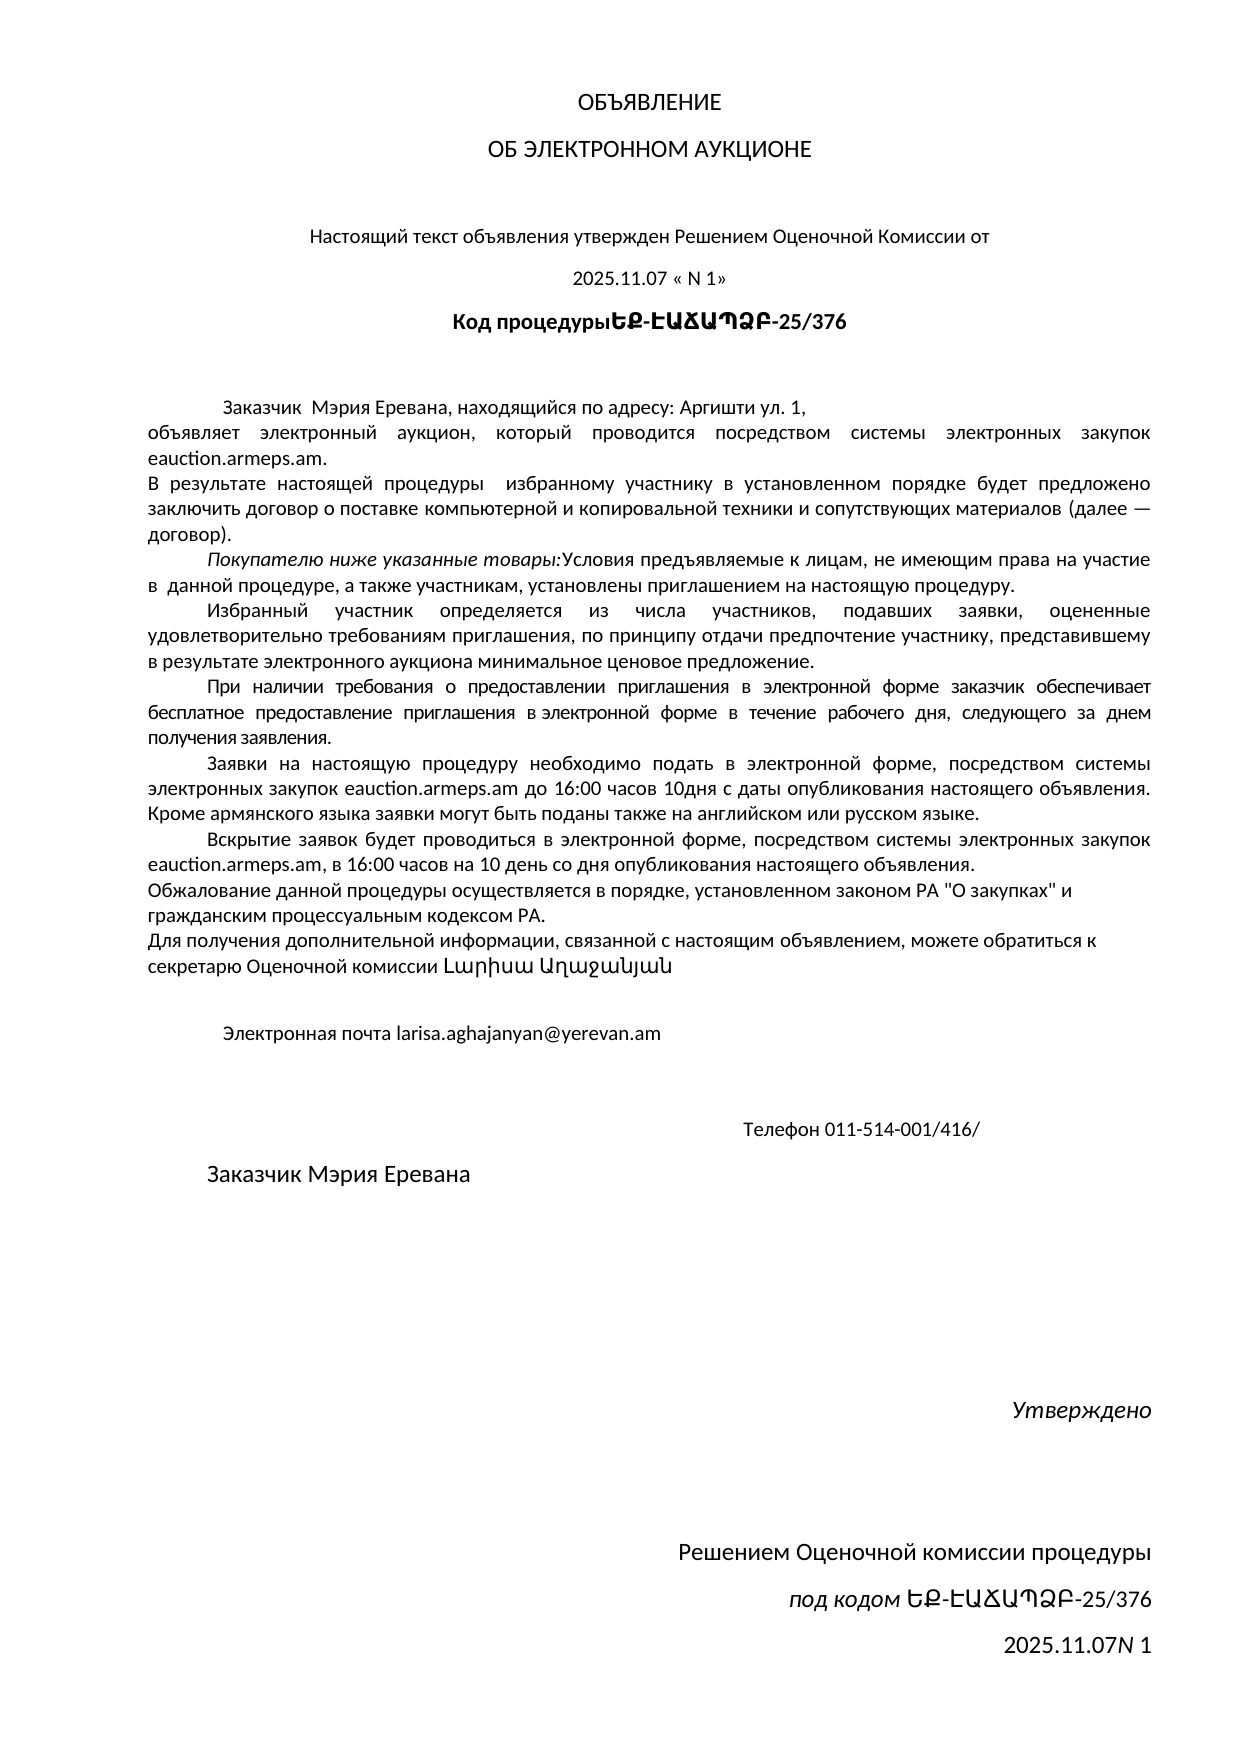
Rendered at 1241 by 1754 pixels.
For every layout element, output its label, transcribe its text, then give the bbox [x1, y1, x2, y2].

text Обжалование данной процедуры осуществляется в порядке, установленном законом РА "О закупках" и гражданским процессуальным кодексом РА. [148, 877, 1152, 928]
text объявляет электронный аукцион, который проводится посредством системы электронных закупок eauction.armeps.am. [148, 419, 1152, 470]
text Для получения дополнительной информации, связанной с настоящим объявлением, можете обратиться к секретарю Оценочной комиссии Լարիսա Աղաջանյան [148, 928, 1152, 978]
text ОБ ЭЛЕКТРОННОМ АУКЦИОНЕ [148, 134, 1152, 164]
text Телефон 011-514-001/416/ [325, 1063, 1152, 1142]
text Утверждено [148, 1394, 1152, 1425]
text При наличии требования о предоставлении приглашения в электронной форме заказчик обеспечивает бесплатное предоставление приглашения в электронной форме в течение рабочего дня, следующего за днем получения заявления. [148, 673, 1152, 750]
text Заказчик Мэрия Еревана [148, 1158, 1152, 1189]
text Электронная почта larisa.aghajanyan@yerevan.am [148, 1021, 1152, 1046]
text Настоящий текст объявления утвержден Решением Оценочной Комиссии от [148, 223, 1152, 248]
text Заказчик Мэрия Еревана, находящийся по адресу: Аргишти ул. 1, [148, 394, 1152, 419]
text Решением Оценочной комиссии процедуры [148, 1536, 1152, 1567]
text Покупателю ниже указанные товары:Условия предъявляемые к лицам, не имеющим права на участие в данной процедуре, а также участникам, установлены приглашением на настоящую процедуру. [148, 546, 1152, 597]
text Код процедурыԵՔ-ԷԱՃԱՊՁԲ-25/376 [148, 307, 1152, 335]
text Вскрытие заявок будет проводиться в электронной форме, посредством системы электронных закупок eauction.armeps.am, в 16:00 часов на 10 день со дня опубликования настоящего объявления. [148, 826, 1152, 877]
text В результате настоящей процедуры избранному участнику в установленном порядке будет предложено заключить договор о поставке компьютерной и копировальной техники и сопутствующих материалов (далее — договор). [148, 470, 1152, 546]
text под кодом ԵՔ-ԷԱՃԱՊՁԲ-25/376 2025.11.07 N 1 [148, 1583, 1152, 1659]
text Заявки на настоящую процедуру необходимо подать в электронной форме, посредством системы электронных закупок eauction.armeps.am до 16:00 часов 10дня с даты опубликования настоящего объявления. Кроме армянского языка заявки могут быть поданы также на английском или русском языке. [148, 750, 1152, 826]
text 2025.11.07 « N 1» [148, 265, 1152, 290]
text ОБЪЯВЛЕНИЕ [148, 86, 1152, 117]
text Избранный участник определяется из числа участников, подавших заявки, оцененные удовлетворительно требованиям приглашения, по принципу отдачи предпочтение участнику, представившему в результате электронного аукциона минимальное ценовое предложение. [148, 597, 1152, 673]
